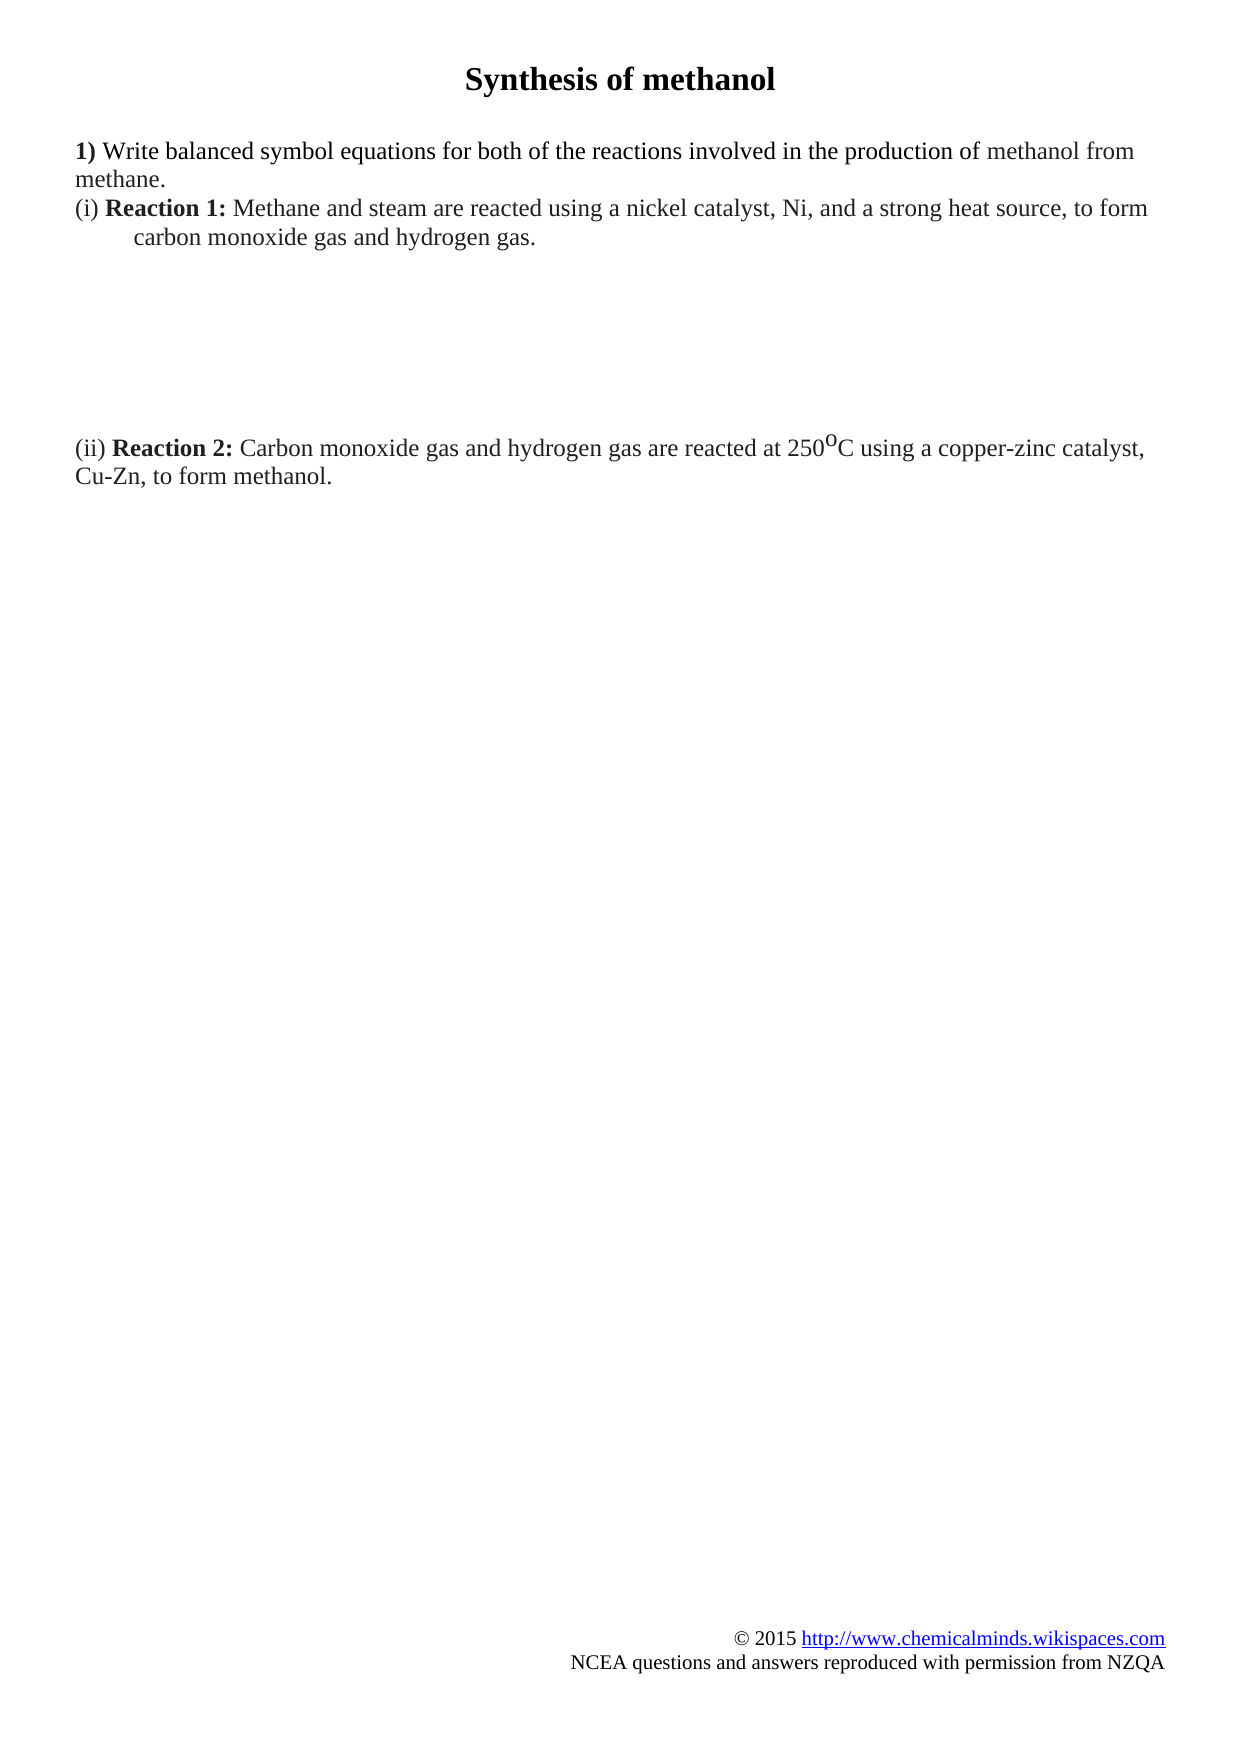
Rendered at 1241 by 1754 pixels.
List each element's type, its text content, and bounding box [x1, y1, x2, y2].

text (ii) Reaction 2: Carbon monoxide gas and hydrogen gas are reacted at 250oC using a copper-zinc catalyst, Cu-Zn, to form methanol. [75, 423, 1165, 490]
text Synthesis of methanol [75, 59, 1165, 97]
text 1) Write balanced symbol equations for both of the reactions involved in the production of methanol from [75, 136, 1165, 164]
text © 2015 http://www.chemicalminds.wikispaces.com [75, 1626, 1165, 1650]
text NCEA questions and answers reproduced with permission from NZQA [75, 1650, 1165, 1674]
text (i) Reaction 1: Methane and steam are reacted using a nickel catalyst, Ni, and a strong heat source, to form carbon monoxide gas and hydrogen gas. [75, 193, 1165, 251]
text methane. [75, 164, 1165, 193]
